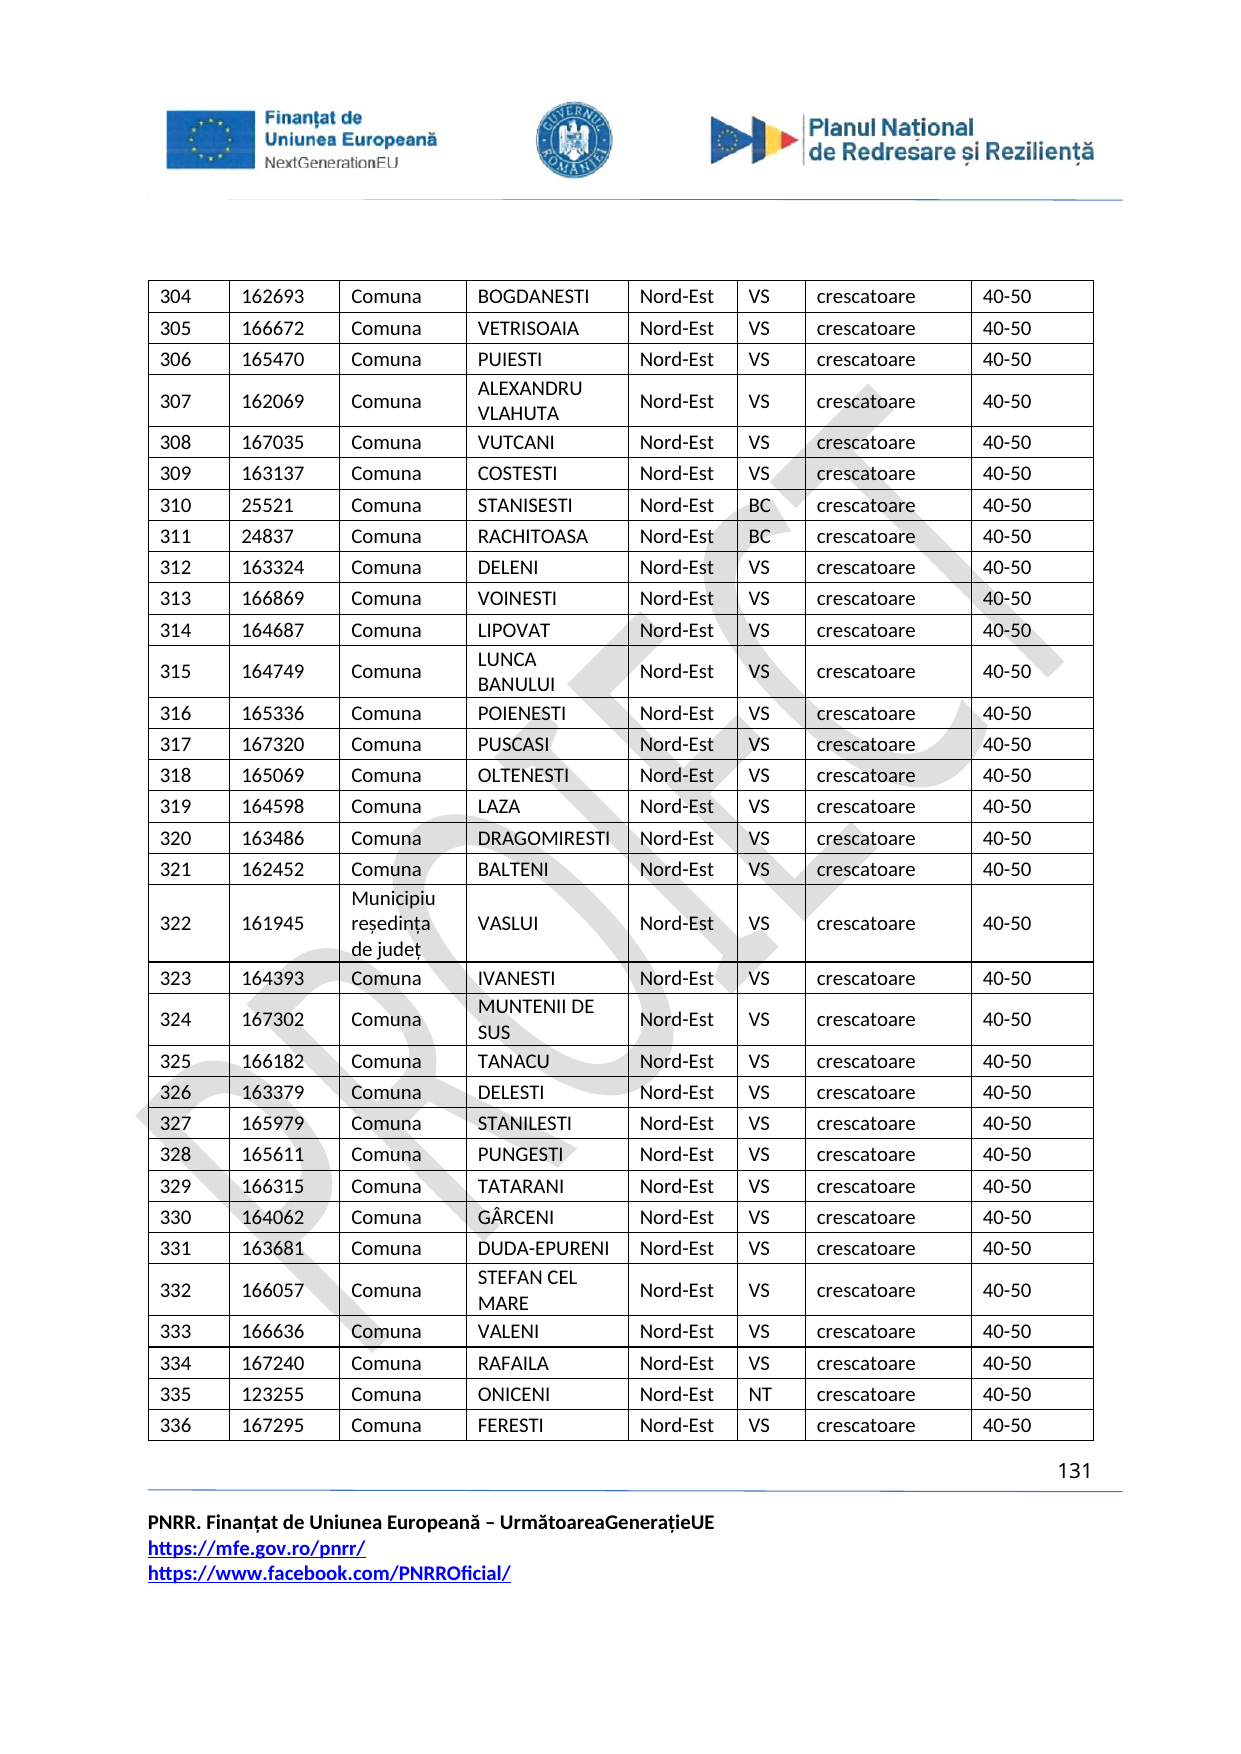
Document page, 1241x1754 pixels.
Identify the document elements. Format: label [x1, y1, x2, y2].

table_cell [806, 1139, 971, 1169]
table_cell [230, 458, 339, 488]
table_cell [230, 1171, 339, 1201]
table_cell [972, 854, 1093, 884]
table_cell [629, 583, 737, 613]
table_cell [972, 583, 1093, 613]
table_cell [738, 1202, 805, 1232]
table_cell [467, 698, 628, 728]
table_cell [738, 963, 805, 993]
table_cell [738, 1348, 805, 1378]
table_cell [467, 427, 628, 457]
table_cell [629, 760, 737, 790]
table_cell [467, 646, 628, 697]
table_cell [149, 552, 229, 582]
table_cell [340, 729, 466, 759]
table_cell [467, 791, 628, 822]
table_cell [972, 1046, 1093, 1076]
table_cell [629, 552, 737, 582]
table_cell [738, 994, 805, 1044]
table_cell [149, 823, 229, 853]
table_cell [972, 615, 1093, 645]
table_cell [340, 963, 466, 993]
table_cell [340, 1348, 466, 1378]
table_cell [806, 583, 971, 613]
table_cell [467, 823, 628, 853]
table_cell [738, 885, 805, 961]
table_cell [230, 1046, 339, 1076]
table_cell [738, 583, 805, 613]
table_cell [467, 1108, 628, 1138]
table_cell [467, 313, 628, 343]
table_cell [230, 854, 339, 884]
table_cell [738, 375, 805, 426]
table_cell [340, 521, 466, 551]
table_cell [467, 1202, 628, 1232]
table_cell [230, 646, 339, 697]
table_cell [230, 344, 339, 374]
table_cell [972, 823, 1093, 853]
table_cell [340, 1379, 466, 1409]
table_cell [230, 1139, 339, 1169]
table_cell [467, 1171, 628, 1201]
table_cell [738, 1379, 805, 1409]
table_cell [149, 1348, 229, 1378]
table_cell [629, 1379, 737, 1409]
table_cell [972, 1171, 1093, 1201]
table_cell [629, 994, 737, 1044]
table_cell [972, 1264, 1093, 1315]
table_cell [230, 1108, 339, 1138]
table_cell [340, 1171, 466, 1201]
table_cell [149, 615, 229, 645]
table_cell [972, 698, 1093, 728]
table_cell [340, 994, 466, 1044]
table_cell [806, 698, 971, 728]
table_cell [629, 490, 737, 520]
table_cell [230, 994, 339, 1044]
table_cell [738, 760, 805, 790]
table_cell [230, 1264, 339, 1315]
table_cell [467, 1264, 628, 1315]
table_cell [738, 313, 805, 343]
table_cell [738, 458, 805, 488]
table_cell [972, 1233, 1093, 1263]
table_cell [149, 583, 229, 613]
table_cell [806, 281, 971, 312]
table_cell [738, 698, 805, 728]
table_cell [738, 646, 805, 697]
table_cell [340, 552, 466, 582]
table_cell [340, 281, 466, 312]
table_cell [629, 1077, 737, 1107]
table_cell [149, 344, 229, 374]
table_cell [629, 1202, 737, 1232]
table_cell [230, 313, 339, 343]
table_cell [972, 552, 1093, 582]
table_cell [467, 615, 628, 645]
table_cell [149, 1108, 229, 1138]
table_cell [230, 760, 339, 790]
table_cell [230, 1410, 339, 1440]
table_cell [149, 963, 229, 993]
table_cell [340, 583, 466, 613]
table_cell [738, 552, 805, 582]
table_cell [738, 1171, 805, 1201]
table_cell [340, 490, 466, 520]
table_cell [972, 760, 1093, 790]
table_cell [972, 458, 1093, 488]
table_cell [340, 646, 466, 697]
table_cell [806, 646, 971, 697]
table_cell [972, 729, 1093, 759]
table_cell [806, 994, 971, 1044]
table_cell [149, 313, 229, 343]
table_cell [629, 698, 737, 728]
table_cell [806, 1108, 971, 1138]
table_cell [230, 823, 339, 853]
picture [147, 73, 1123, 199]
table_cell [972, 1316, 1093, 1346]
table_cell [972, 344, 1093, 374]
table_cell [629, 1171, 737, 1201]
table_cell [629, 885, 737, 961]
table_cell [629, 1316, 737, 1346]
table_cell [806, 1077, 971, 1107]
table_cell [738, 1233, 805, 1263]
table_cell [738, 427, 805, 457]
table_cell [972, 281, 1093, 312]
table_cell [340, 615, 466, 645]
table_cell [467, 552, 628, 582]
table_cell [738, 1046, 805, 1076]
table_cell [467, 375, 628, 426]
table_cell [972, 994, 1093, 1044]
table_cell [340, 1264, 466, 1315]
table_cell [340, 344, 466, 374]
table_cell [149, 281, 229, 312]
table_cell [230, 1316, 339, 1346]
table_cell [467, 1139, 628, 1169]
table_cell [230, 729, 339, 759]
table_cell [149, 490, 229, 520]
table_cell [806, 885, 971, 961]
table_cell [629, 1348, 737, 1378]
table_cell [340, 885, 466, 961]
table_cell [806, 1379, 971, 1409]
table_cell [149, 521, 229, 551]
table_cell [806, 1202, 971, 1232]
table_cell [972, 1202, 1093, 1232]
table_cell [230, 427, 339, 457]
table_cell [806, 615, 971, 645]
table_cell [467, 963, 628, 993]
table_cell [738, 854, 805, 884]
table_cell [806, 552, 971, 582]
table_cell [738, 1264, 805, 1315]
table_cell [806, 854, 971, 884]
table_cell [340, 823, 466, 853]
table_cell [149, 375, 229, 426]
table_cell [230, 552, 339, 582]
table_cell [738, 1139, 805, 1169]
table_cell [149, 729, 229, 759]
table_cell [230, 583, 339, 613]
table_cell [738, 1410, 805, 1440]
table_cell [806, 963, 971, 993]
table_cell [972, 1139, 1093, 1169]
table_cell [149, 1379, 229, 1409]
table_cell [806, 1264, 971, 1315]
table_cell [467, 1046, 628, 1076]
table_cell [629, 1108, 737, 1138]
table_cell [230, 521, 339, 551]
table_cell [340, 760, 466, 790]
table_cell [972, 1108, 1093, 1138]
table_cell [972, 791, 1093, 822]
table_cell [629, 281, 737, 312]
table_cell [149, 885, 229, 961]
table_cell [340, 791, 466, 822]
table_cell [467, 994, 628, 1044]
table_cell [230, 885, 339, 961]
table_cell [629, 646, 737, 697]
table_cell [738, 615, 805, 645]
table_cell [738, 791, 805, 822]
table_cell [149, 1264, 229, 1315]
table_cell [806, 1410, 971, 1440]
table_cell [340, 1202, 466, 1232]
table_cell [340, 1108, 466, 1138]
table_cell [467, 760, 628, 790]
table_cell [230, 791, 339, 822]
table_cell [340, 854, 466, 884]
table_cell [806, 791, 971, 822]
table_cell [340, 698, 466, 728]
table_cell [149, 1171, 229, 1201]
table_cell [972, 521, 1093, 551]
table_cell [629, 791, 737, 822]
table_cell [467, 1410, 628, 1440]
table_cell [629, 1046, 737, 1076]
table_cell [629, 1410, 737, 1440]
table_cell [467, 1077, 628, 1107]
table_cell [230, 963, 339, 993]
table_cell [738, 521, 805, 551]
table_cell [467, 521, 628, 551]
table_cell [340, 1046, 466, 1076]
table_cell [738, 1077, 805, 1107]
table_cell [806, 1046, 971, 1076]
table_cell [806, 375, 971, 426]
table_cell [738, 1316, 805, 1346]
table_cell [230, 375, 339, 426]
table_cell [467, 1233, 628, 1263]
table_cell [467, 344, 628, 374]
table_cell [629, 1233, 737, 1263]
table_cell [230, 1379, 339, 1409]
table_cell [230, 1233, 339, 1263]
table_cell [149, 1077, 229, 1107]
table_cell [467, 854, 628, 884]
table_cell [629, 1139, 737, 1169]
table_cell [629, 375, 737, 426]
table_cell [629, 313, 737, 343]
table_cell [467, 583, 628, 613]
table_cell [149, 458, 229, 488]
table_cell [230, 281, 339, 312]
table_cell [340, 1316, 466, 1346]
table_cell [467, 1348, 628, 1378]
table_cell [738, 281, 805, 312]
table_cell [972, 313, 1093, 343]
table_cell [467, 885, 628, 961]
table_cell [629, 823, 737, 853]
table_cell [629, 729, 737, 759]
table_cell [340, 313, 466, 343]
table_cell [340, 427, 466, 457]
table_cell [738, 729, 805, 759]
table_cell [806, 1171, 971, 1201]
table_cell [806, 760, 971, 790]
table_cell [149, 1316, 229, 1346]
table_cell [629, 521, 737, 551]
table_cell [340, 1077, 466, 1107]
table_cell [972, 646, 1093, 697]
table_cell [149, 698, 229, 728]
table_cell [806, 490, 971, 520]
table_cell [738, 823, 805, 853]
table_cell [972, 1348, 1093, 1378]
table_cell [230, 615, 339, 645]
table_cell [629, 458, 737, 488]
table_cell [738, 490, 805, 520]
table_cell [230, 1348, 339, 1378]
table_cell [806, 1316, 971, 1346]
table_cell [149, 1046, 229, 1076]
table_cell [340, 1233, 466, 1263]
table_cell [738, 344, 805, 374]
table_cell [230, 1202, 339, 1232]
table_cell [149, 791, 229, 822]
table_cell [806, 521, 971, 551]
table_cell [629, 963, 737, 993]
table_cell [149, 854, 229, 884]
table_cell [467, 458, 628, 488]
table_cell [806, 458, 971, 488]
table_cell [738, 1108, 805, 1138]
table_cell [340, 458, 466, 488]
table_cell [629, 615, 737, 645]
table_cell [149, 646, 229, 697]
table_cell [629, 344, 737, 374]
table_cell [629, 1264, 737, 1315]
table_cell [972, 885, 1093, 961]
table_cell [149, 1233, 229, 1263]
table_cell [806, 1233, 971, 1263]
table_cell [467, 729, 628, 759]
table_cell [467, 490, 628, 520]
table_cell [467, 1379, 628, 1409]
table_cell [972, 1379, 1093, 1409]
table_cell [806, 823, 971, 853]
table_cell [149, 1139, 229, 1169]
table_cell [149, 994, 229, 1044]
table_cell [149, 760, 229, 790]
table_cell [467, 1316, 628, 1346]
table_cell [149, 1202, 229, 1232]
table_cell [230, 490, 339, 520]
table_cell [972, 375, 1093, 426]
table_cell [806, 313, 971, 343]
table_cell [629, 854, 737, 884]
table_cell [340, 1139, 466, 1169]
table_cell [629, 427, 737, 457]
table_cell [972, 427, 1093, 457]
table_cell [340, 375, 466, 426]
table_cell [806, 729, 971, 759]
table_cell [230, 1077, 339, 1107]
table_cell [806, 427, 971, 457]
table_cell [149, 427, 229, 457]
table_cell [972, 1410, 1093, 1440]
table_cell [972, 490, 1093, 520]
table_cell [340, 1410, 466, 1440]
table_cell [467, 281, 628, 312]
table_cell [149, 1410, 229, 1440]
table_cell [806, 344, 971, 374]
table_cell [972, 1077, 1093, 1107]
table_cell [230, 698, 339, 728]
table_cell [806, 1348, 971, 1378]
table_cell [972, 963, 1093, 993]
